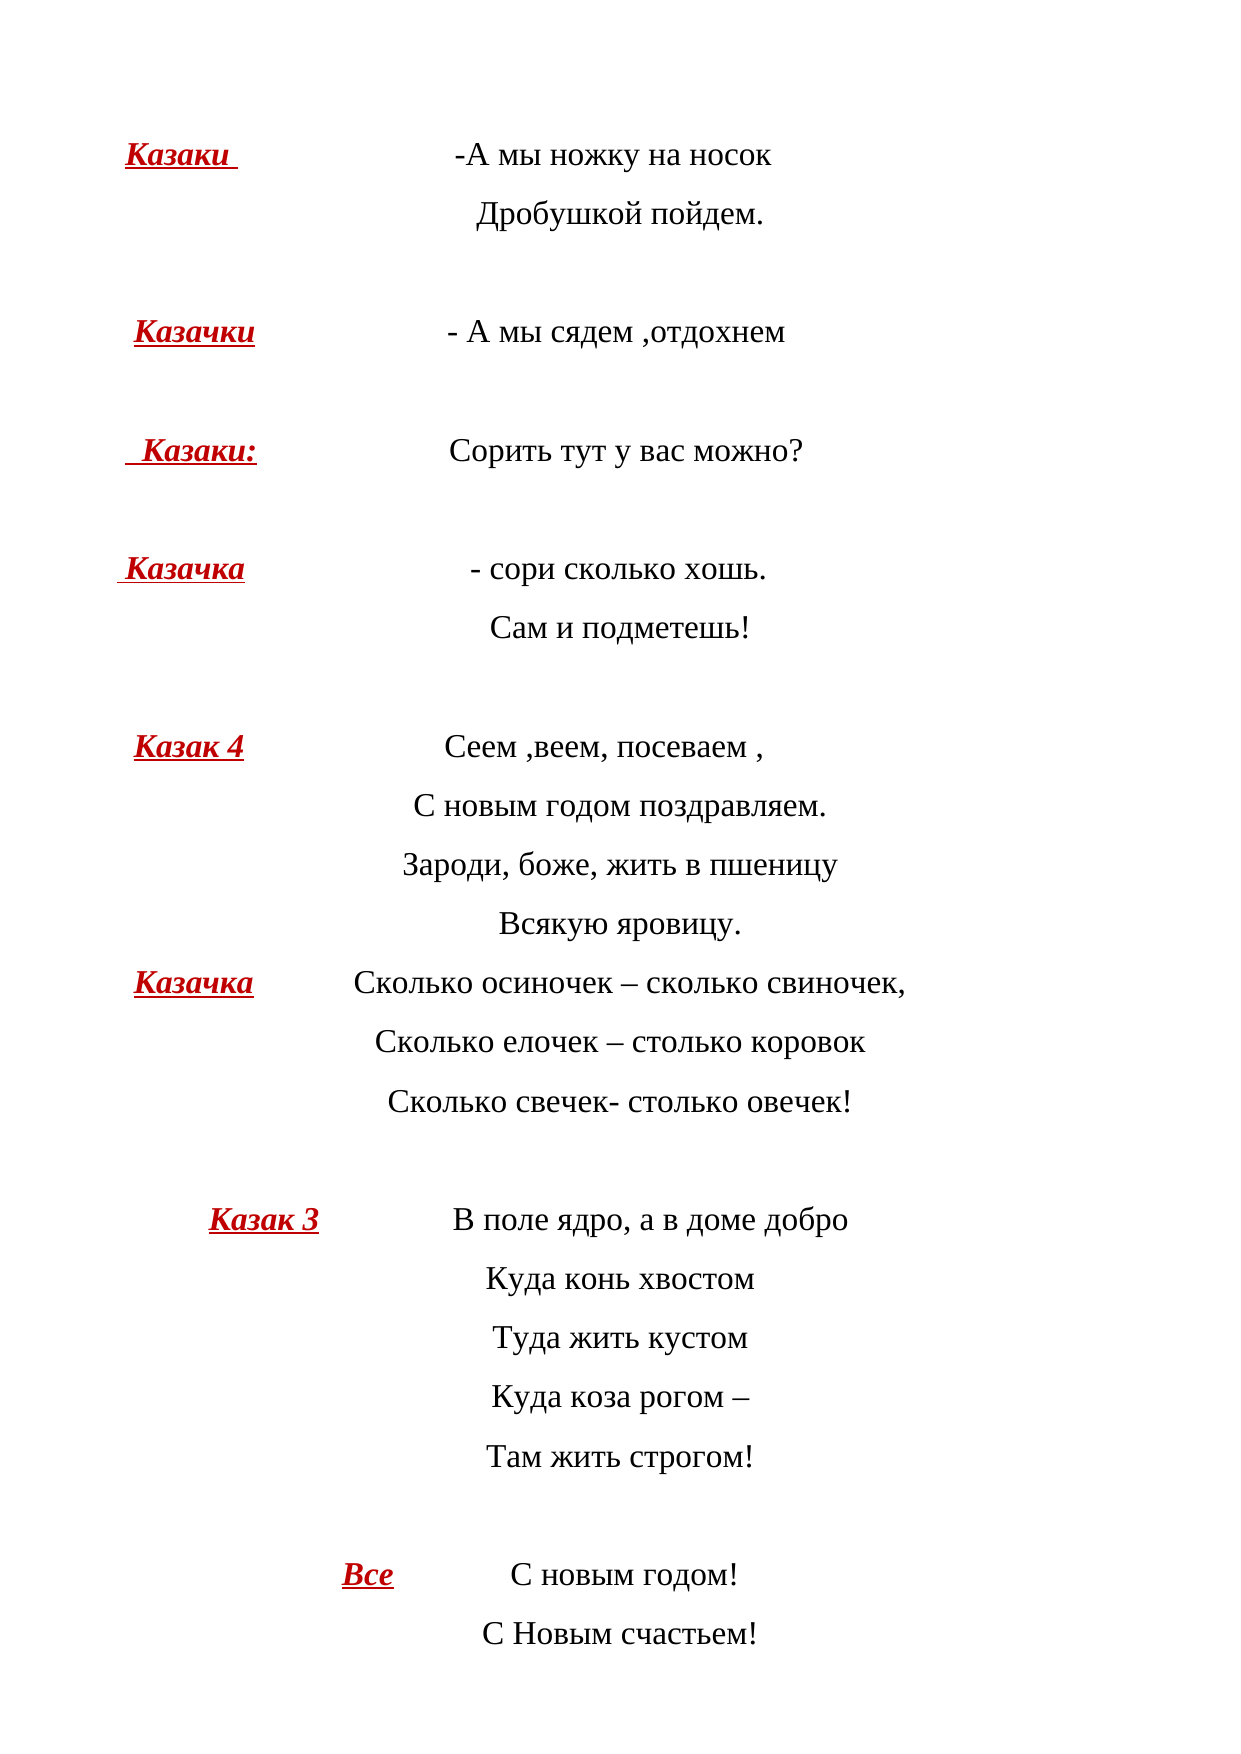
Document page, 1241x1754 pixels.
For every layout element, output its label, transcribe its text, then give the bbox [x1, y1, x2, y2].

text Казаки -А мы ножку на носок [75, 134, 1165, 172]
text Там жить строгом! [75, 1436, 1165, 1474]
text Куда конь хвостом [75, 1258, 1165, 1297]
text Сколько свечек- столько овечек! [75, 1081, 1165, 1119]
text Казачка Сколько осиночек – сколько свиночек, [75, 962, 1165, 1001]
text Туда жить кустом [75, 1317, 1165, 1356]
text Сколько елочек – столько коровок [75, 1022, 1165, 1060]
text Всякую яровицу. [75, 903, 1165, 942]
text Казак 3 В поле ядро, а в доме добро [75, 1199, 1165, 1237]
text Все С новым годом! [75, 1554, 1165, 1592]
text Сам и подметешь! [75, 607, 1165, 646]
text С Новым счастьем! [75, 1613, 1165, 1652]
text Куда коза рогом – [75, 1377, 1165, 1415]
text Казачки - А мы сядем ,отдохнем [75, 312, 1165, 350]
text Казаки: Сорить тут у вас можно? [75, 430, 1165, 468]
text С новым годом поздравляем. [75, 785, 1165, 823]
text Казак 4 Сеем ,веем, посеваем , [75, 726, 1165, 764]
text Зароди, боже, жить в пшеницу [75, 844, 1165, 882]
text Дробушкой пойдем. [75, 193, 1165, 232]
text Казачка - сори сколько хошь. [75, 548, 1165, 587]
